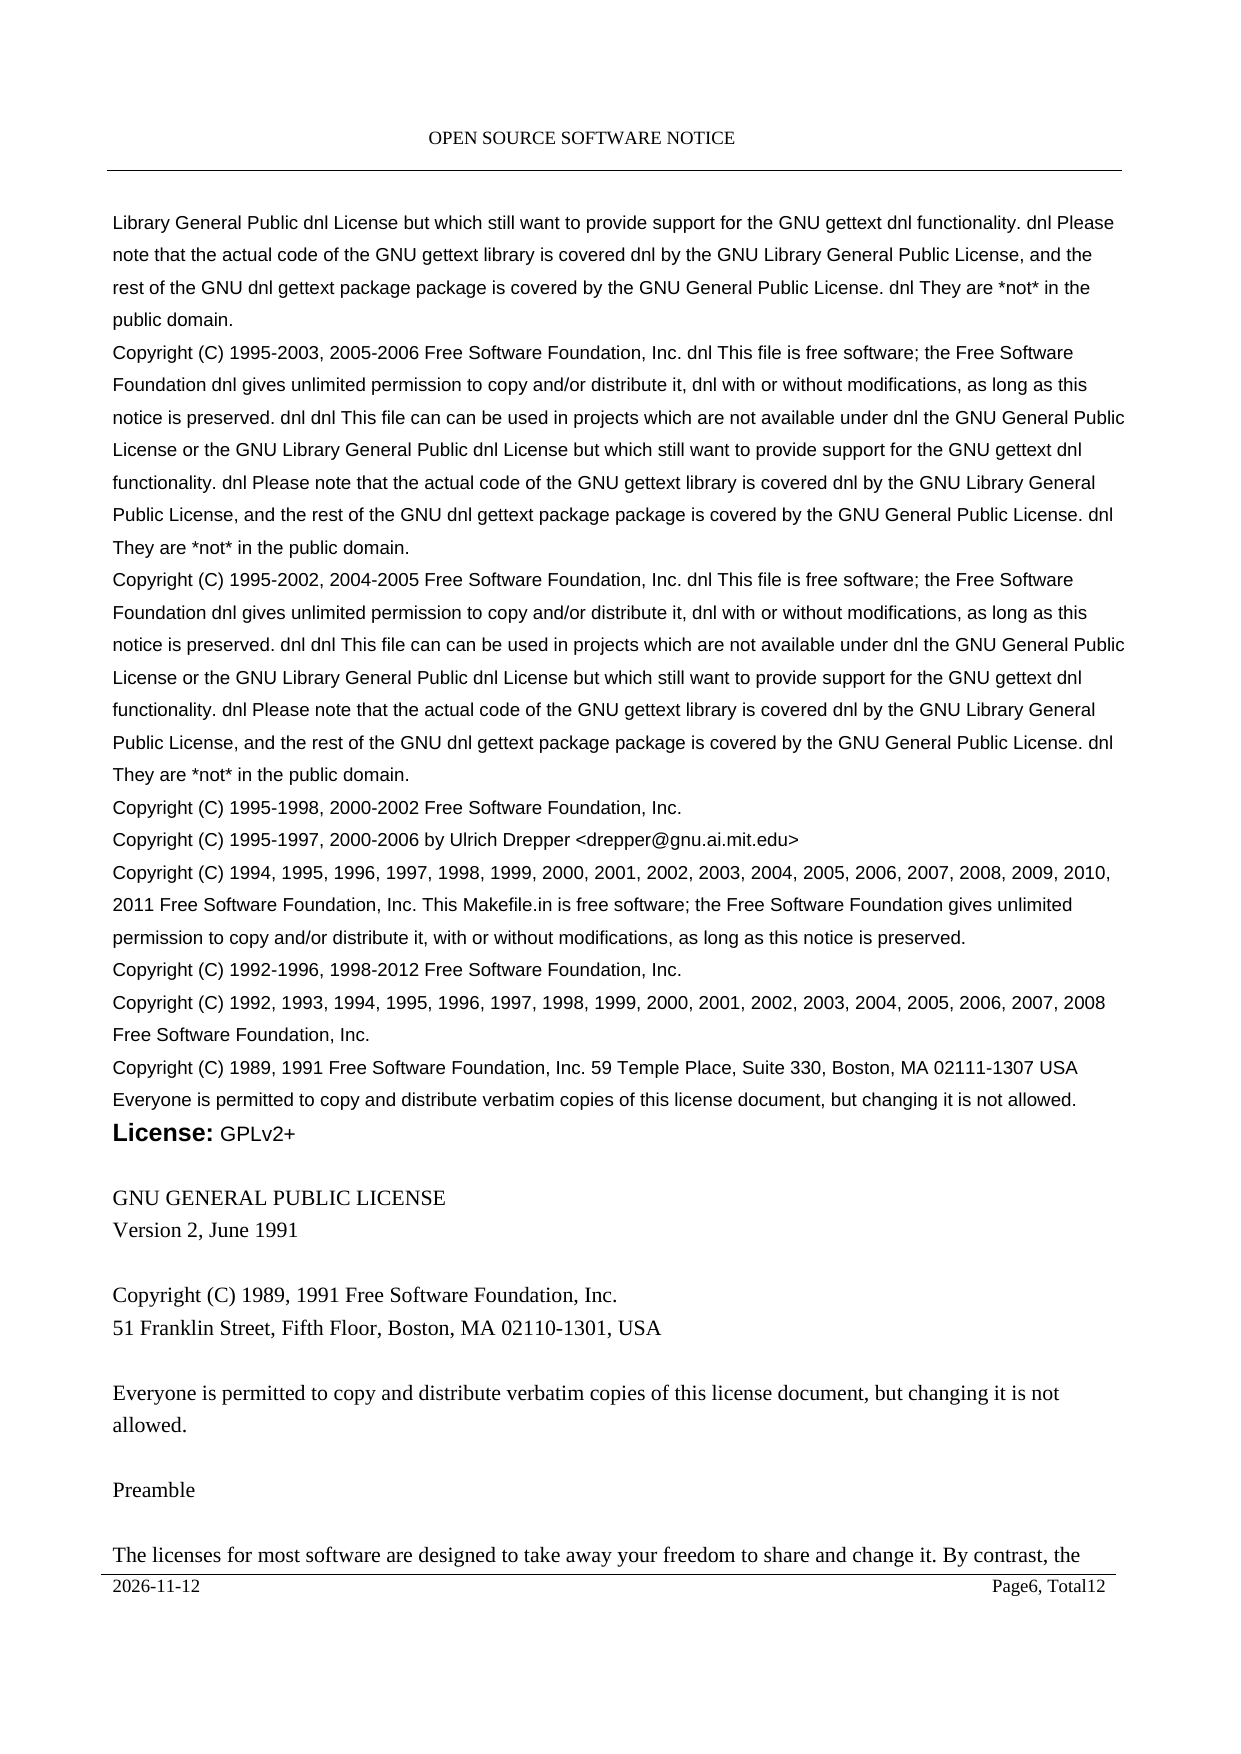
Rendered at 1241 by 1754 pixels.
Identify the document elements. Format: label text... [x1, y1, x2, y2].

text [112, 206, 1128, 336]
text Copyright (C) 1995-2003, 2005-2006 Free Software Foundation, Inc. dnl This file is free software; the Free Software Foundation dnl gives unlimited permission to copy and/or distribute it, dnl with or without modifications, as long as this notice is preserved. dnl dnl This file can can be used in projects which are not available under dnl the GNU General Public License or the GNU Library General Public dnl License but which still want to provide support for the GNU gettext dnl functionality. dnl Please note that the actual code of the GNU gettext library is covered dnl by the GNU Library General Public License, and the rest of the GNU dnl gettext package package is covered by the GNU General Public License. dnl They are *not* in the public domain. [112, 336, 1128, 564]
text Copyright (C) 1992-1996, 1998-2012 Free Software Foundation, Inc. [112, 954, 1128, 986]
text Copyright (C) 1995-1998, 2000-2002 Free Software Foundation, Inc. [112, 791, 1128, 824]
text Copyright (C) 1992, 1993, 1994, 1995, 1996, 1997, 1998, 1999, 2000, 2001, 2002, 2003, 2004, 2005, 2006, 2007, 2008 Free Software Foundation, Inc. [112, 986, 1128, 1051]
text Copyright (C) 1994, 1995, 1996, 1997, 1998, 1999, 2000, 2001, 2002, 2003, 2004, 2005, 2006, 2007, 2008, 2009, 2010, 2011 Free Software Foundation, Inc. This Makefile.in is free software; the Free Software Foundation gives unlimited permission to copy and/or distribute it, with or without modifications, as long as this notice is preserved. [112, 856, 1128, 954]
text Copyright (C) 1989, 1991 Free Software Foundation, Inc. 59 Temple Place, Suite 330, Boston, MA 02111-1307 USA Everyone is permitted to copy and distribute verbatim copies of this license document, but changing it is not allowed. [112, 1051, 1128, 1116]
text Copyright (C) 1995-2002, 2004-2005 Free Software Foundation, Inc. dnl This file is free software; the Free Software Foundation dnl gives unlimited permission to copy and/or distribute it, dnl with or without modifications, as long as this notice is preserved. dnl dnl This file can can be used in projects which are not available under dnl the GNU General Public License or the GNU Library General Public dnl License but which still want to provide support for the GNU gettext dnl functionality. dnl Please note that the actual code of the GNU gettext library is covered dnl by the GNU Library General Public License, and the rest of the GNU dnl gettext package package is covered by the GNU General Public License. dnl They are *not* in the public domain. [112, 564, 1128, 791]
text Copyright (C) 1995-1997, 2000-2006 by Ulrich Drepper <drepper@gnu.ai.mit.edu> [112, 824, 1128, 856]
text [112, 1116, 1128, 1571]
